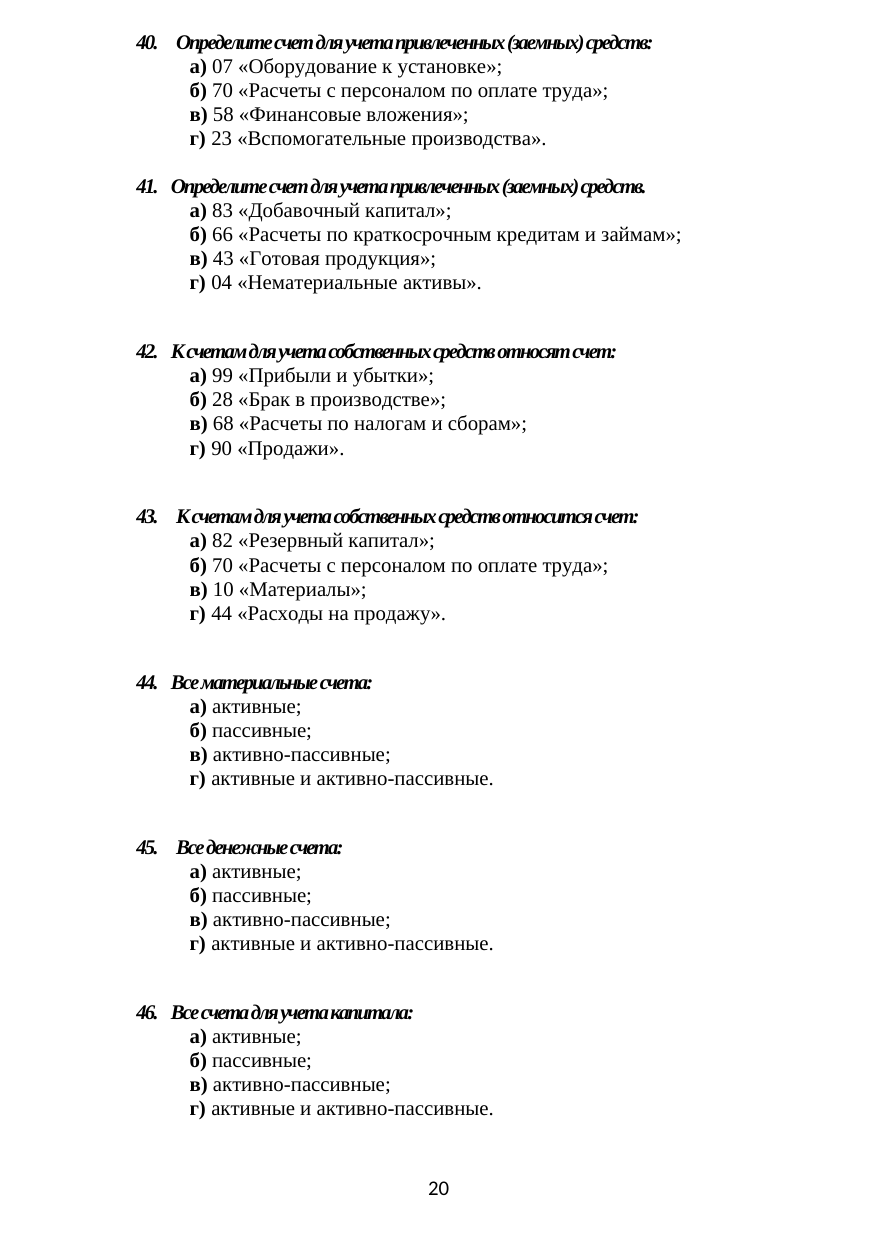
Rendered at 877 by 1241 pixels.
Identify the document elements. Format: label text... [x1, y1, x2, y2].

text в) 43 «Готовая продукция»; [77, 246, 800, 270]
text а) активные; [77, 694, 800, 718]
text в) 58 «Финансовые вложения»; [77, 102, 800, 126]
text г) 04 «Нематериальные активы». [189, 270, 800, 294]
text а) 83 «Добавочный капитал»; [77, 198, 800, 222]
list Все счета для учета капитала: [136, 1000, 800, 1024]
text б) пассивные; [77, 883, 800, 907]
list К счетам для учета собственных средств относят счет: [136, 339, 800, 363]
text а) активные; [77, 859, 800, 883]
text б) пассивные; [77, 718, 800, 742]
text б) 70 «Расчеты с персоналом по оплате труда»; [77, 552, 800, 577]
text в) активно-пассивные; [77, 742, 800, 766]
text в) 10 «Материалы»; [77, 577, 800, 601]
text г) активные и активно-пассивные. [189, 1096, 800, 1120]
text в) 68 «Расчеты по налогам и сборам»; [77, 411, 800, 435]
text а) 82 «Резервный капитал»; [77, 528, 800, 552]
list Определите счет для учета привлеченных (заемных) средств. [136, 174, 800, 198]
list К счетам для учета собственных средств относится счет: [136, 504, 800, 528]
list Все денежные счета: [136, 835, 800, 859]
text в) активно-пассивные; [77, 1072, 800, 1096]
text а) 07 «Оборудование к установке»; [77, 54, 800, 78]
text б) 28 «Брак в производстве»; [77, 387, 800, 411]
text в) активно-пассивные; [77, 907, 800, 931]
text б) пассивные; [77, 1048, 800, 1072]
text г) 44 «Расходы на продажу». [189, 601, 800, 625]
text б) 70 «Расчеты с персоналом по оплате труда»; [77, 78, 800, 102]
text б) 66 «Расчеты по краткосрочным кредитам и займам»; [77, 222, 800, 246]
text г) активные и активно-пассивные. [189, 766, 800, 790]
text а) 99 «Прибыли и убытки»; [77, 363, 800, 387]
list Все материальные счета: [136, 669, 800, 694]
text а) активные; [77, 1024, 800, 1048]
list Определите счет для учета привлеченных (заемных) средств: [136, 29, 800, 54]
text г) 23 «Вспомогательные производства». [189, 126, 800, 150]
text г) 90 «Продажи». [189, 435, 800, 459]
text г) активные и активно-пассивные. [189, 931, 800, 955]
